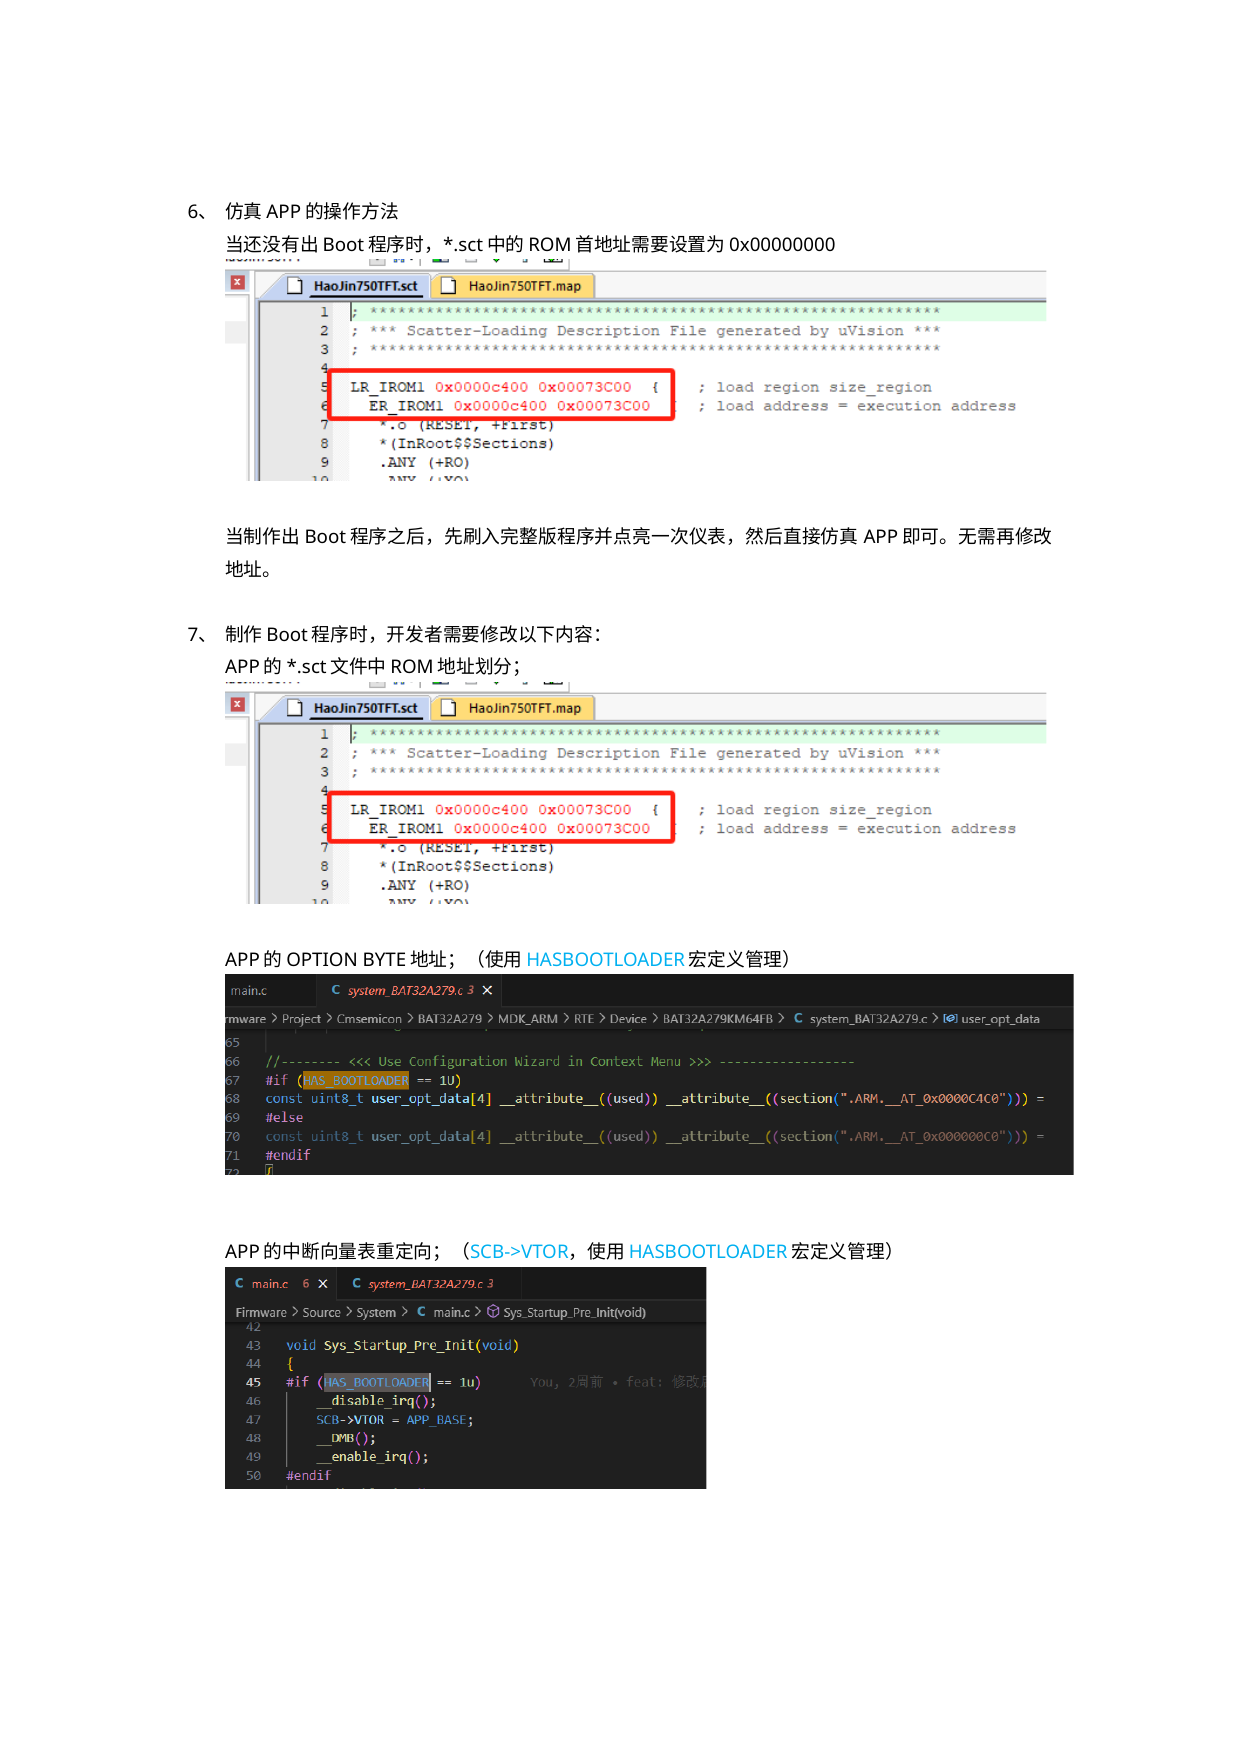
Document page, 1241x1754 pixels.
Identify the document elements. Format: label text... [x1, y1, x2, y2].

picture [225, 1267, 707, 1489]
list 当制作出Boot程序之后，先刷入完整版程序并点亮一次仪表，然后直接仿真APP即可。无需再修改地址。 [225, 519, 1053, 584]
list 当还没有出Boot程序时，*.sct中的ROM首地址需要设置为0x00000000 [225, 227, 1053, 259]
picture [225, 974, 1074, 1175]
picture [225, 682, 1047, 904]
list APP的 *.sct文件中ROM地址划分； [225, 649, 1053, 682]
list APP的中断向量表重定向；（SCB->VTOR，使用HASBOOTLOADER宏定义管理） [225, 1234, 1053, 1267]
list APP的OPTION BYTE地址；（使用HASBOOTLOADER宏定义管理） [225, 942, 1053, 974]
picture [225, 259, 1047, 481]
list 制作Boot程序时，开发者需要修改以下内容： [187, 617, 1053, 649]
list 仿真APP的操作方法 [187, 194, 1053, 227]
